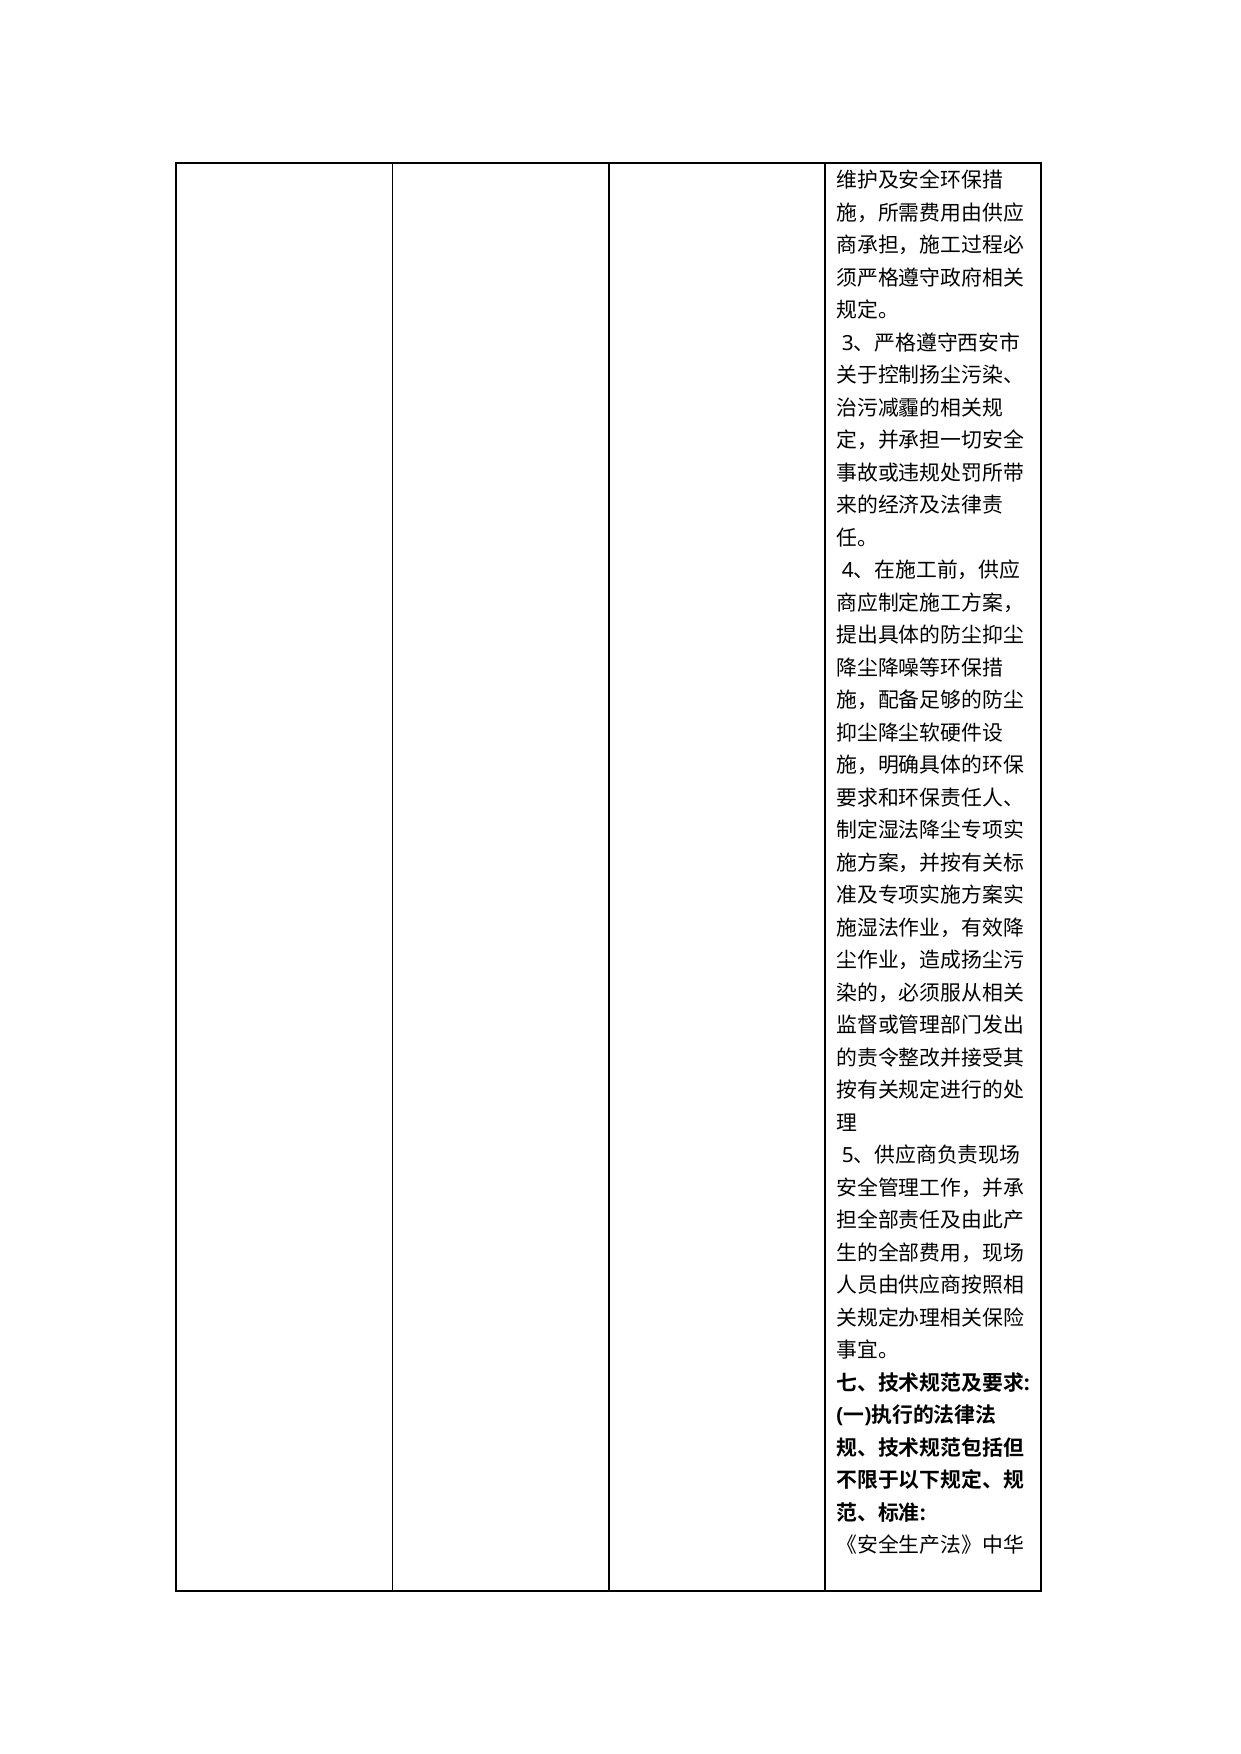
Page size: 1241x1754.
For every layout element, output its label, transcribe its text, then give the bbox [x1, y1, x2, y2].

table_cell 1 [393, 164, 608, 1590]
table_cell [177, 164, 392, 1590]
table_cell [610, 164, 824, 1590]
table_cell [826, 164, 1040, 1590]
